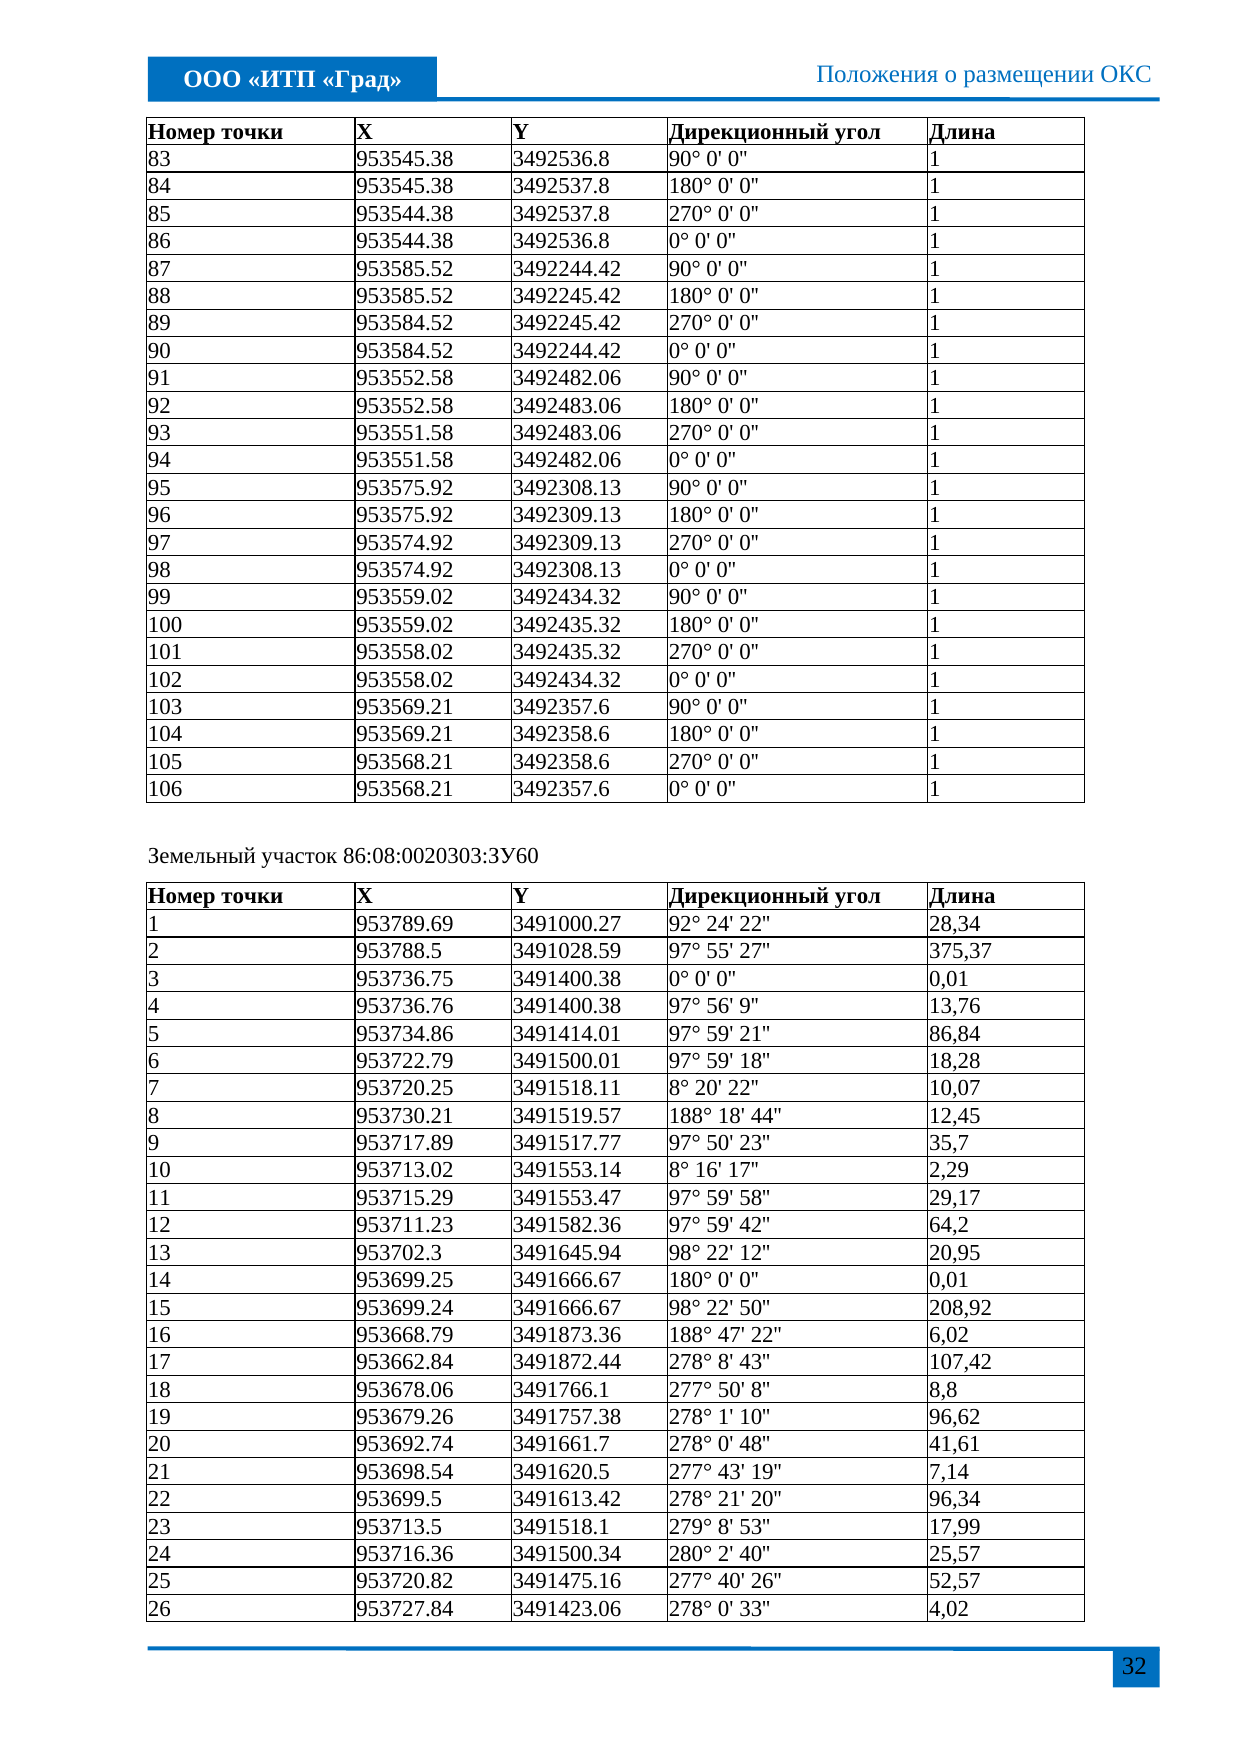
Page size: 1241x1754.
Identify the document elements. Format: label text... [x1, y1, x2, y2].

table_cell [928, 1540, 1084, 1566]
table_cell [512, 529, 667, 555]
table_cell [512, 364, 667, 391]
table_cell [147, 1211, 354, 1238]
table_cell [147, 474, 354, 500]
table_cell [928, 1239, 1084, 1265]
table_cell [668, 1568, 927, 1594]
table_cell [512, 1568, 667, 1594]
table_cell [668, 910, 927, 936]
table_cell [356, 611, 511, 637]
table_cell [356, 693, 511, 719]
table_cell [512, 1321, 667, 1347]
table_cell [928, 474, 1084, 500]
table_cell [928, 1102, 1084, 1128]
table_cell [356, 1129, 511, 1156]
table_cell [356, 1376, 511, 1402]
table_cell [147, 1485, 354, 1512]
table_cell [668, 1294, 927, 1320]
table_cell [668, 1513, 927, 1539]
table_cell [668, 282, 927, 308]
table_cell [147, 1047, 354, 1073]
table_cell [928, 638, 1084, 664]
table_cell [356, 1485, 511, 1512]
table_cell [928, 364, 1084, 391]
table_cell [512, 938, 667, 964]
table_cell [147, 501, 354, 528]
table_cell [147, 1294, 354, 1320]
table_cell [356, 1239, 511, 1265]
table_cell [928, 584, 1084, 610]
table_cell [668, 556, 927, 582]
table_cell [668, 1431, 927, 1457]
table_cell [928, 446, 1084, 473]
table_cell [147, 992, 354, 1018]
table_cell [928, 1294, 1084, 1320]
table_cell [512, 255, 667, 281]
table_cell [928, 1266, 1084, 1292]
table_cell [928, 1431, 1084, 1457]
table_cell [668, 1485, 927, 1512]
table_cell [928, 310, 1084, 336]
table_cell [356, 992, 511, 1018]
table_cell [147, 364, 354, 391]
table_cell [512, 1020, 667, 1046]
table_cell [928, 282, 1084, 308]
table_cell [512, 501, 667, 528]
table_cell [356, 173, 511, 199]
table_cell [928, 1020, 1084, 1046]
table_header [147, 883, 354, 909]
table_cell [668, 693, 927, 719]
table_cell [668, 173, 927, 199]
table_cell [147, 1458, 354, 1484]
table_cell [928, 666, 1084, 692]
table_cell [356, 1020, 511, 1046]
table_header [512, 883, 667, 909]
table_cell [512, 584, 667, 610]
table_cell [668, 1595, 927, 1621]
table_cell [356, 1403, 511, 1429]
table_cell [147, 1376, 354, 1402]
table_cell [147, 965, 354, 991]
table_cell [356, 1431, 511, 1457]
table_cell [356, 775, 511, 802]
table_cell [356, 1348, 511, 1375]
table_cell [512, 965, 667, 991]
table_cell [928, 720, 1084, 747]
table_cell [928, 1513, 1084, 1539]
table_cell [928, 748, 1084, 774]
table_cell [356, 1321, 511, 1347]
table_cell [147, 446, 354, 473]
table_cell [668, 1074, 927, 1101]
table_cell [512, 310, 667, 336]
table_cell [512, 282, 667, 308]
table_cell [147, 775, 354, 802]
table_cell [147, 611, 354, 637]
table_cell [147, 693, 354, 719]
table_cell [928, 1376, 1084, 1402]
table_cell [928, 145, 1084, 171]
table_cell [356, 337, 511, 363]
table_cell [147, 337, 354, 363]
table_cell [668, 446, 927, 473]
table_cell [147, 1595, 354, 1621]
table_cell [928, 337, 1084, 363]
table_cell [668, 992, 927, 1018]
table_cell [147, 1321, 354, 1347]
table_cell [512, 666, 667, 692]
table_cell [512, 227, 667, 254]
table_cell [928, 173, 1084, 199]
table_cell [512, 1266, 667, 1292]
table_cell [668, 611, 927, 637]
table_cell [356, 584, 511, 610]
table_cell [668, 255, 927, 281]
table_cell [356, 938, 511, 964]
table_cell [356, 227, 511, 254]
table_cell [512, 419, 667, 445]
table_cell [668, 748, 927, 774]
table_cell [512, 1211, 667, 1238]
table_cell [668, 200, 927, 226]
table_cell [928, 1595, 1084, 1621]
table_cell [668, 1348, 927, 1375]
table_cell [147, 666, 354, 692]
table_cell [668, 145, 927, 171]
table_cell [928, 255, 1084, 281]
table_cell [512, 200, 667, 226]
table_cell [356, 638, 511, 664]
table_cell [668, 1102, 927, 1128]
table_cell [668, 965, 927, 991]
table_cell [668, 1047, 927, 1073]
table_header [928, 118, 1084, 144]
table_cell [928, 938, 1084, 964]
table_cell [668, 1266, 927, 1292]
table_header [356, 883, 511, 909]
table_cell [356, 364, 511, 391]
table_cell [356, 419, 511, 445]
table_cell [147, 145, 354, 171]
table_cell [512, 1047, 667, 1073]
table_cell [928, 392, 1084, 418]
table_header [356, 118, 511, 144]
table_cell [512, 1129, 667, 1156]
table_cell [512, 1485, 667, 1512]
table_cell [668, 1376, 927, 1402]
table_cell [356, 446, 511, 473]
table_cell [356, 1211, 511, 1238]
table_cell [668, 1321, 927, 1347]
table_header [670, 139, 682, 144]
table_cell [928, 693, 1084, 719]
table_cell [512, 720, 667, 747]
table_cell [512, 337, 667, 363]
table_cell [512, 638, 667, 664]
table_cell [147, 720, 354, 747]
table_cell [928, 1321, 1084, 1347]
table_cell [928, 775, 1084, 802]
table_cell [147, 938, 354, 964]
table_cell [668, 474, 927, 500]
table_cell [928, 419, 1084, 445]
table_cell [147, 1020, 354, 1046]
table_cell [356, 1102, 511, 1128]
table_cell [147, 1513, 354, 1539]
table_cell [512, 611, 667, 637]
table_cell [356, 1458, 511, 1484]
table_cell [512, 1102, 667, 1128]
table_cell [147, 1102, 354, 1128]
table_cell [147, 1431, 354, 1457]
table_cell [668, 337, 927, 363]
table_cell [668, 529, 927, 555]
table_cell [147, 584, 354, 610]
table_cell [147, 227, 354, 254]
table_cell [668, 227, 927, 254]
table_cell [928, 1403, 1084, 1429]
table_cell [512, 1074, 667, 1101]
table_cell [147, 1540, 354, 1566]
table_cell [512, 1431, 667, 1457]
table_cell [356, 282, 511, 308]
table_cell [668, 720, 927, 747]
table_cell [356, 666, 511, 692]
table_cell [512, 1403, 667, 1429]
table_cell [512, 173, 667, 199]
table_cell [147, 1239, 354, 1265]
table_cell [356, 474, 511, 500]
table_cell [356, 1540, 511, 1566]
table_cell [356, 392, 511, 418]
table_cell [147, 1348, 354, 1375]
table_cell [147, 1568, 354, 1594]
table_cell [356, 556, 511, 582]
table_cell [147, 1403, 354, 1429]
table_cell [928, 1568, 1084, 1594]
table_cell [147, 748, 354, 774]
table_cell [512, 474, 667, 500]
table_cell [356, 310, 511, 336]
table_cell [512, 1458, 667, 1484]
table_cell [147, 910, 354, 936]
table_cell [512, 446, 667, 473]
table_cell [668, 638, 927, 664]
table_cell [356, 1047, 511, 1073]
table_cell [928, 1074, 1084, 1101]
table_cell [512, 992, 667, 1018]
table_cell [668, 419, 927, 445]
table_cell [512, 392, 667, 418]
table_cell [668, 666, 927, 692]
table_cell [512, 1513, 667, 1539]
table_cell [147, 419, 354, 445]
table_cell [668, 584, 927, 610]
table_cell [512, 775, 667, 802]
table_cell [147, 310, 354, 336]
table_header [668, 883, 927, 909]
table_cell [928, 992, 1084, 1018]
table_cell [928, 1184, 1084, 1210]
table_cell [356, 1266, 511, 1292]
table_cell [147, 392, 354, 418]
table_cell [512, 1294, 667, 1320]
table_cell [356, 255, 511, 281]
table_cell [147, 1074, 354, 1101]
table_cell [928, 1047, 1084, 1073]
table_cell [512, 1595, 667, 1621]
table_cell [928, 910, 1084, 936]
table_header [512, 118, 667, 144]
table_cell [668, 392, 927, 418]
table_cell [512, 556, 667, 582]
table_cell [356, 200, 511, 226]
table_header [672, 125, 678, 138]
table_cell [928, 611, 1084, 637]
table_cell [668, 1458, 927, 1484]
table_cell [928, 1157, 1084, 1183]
text Земельный участок 86:08:0020303:ЗУ60 [148, 842, 1152, 868]
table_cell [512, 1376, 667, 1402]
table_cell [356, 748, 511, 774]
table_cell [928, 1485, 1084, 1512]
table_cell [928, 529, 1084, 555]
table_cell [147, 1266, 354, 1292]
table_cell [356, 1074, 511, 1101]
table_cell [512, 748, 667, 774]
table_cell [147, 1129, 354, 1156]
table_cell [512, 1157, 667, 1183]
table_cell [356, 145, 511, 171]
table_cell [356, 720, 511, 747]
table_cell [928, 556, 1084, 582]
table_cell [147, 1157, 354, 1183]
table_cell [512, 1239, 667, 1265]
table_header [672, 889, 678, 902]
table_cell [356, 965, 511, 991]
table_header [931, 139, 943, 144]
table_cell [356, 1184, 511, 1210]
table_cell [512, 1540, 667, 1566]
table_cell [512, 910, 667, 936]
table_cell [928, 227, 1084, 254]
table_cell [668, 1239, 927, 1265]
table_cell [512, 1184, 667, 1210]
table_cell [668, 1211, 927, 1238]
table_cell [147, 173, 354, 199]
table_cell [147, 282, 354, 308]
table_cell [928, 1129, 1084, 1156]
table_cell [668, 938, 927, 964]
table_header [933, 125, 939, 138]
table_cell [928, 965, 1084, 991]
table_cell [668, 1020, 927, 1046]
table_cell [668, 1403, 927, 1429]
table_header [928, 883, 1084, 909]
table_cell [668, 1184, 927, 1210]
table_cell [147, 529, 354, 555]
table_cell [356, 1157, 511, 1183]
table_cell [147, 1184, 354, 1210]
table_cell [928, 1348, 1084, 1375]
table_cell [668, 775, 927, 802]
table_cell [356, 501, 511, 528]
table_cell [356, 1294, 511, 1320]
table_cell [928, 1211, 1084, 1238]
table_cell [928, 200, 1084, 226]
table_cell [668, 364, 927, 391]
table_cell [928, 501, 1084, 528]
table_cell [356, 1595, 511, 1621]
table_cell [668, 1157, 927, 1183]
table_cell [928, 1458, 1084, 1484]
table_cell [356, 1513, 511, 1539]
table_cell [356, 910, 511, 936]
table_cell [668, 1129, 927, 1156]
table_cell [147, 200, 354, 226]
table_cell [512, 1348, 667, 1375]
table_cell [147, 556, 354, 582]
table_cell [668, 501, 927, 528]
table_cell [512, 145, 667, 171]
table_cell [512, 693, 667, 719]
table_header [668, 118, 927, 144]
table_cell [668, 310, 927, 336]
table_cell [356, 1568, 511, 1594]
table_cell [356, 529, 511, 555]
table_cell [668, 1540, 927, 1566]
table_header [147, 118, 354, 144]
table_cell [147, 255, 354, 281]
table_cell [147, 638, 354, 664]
